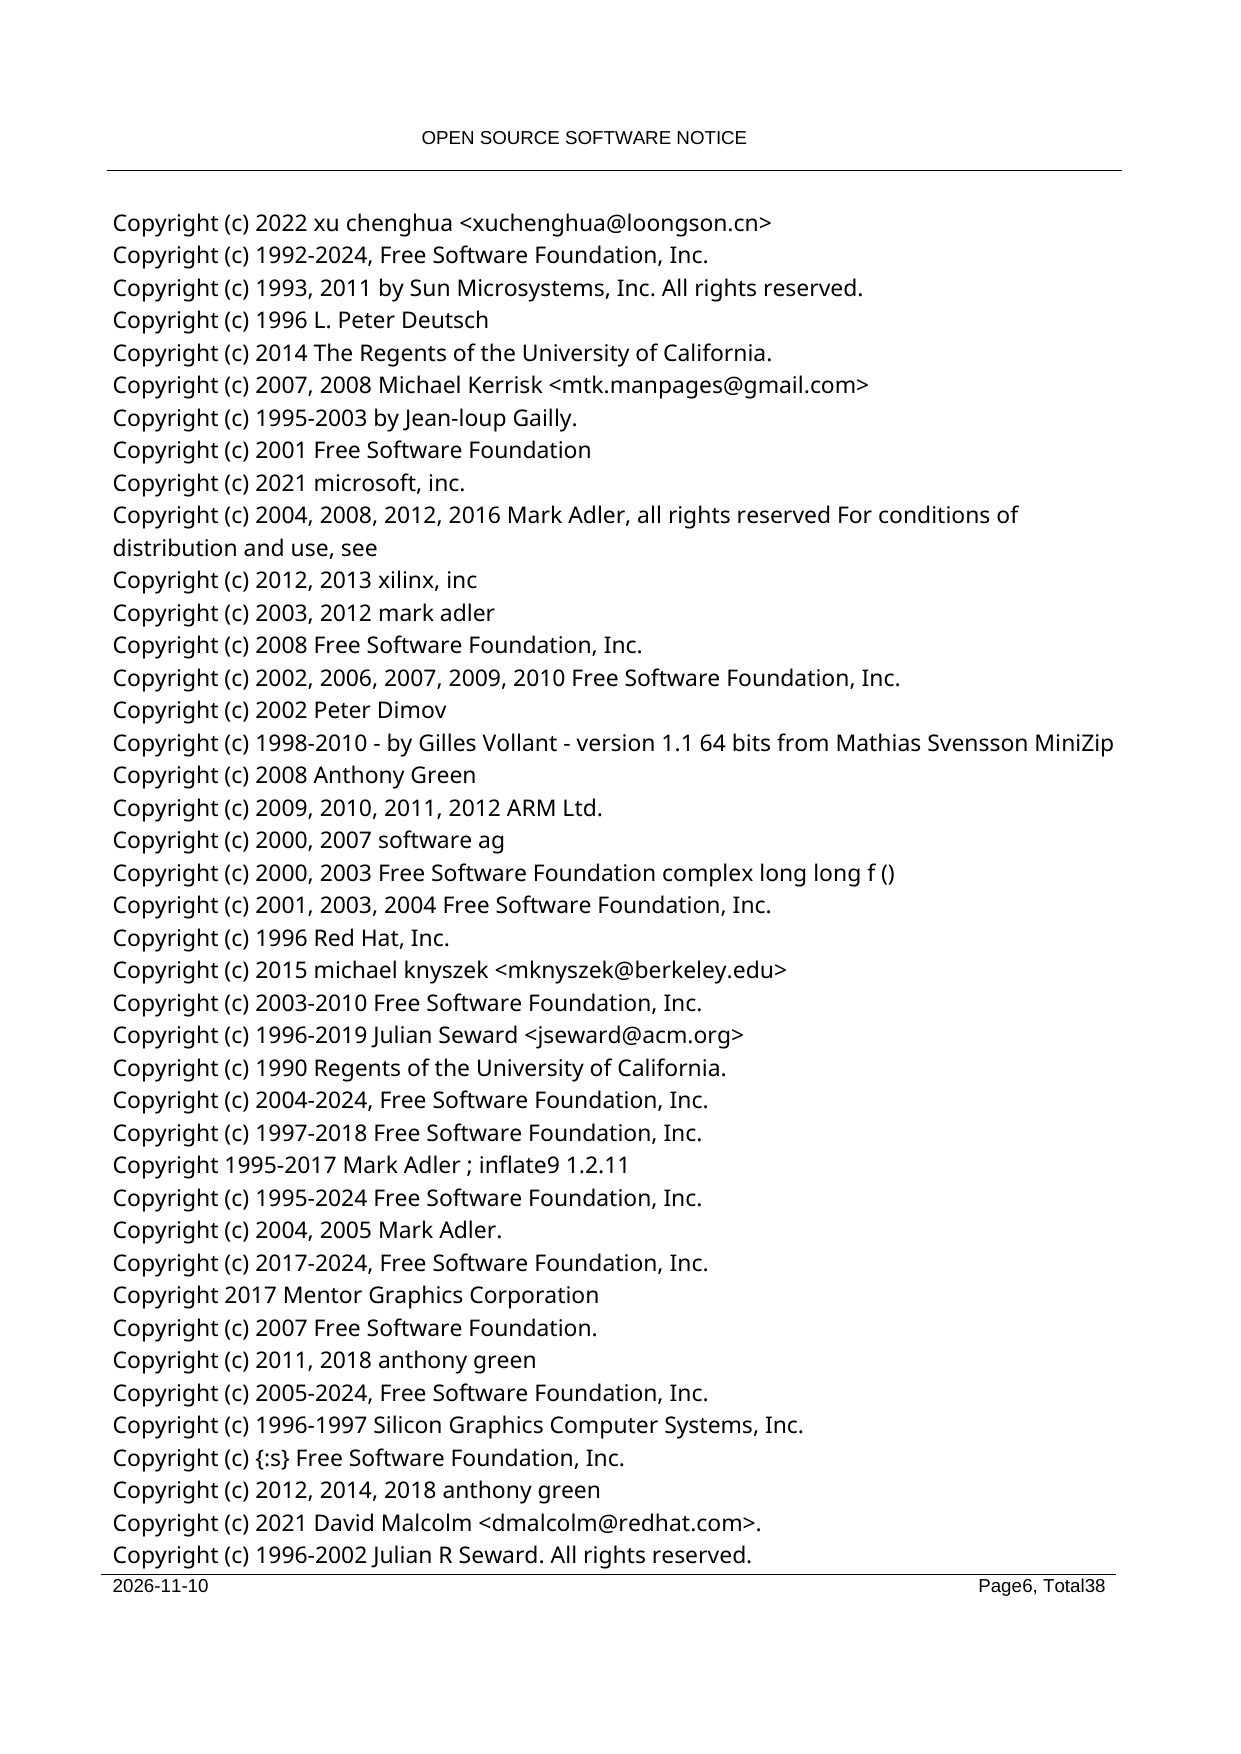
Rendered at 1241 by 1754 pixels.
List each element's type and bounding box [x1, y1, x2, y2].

text [112, 206, 1128, 1571]
